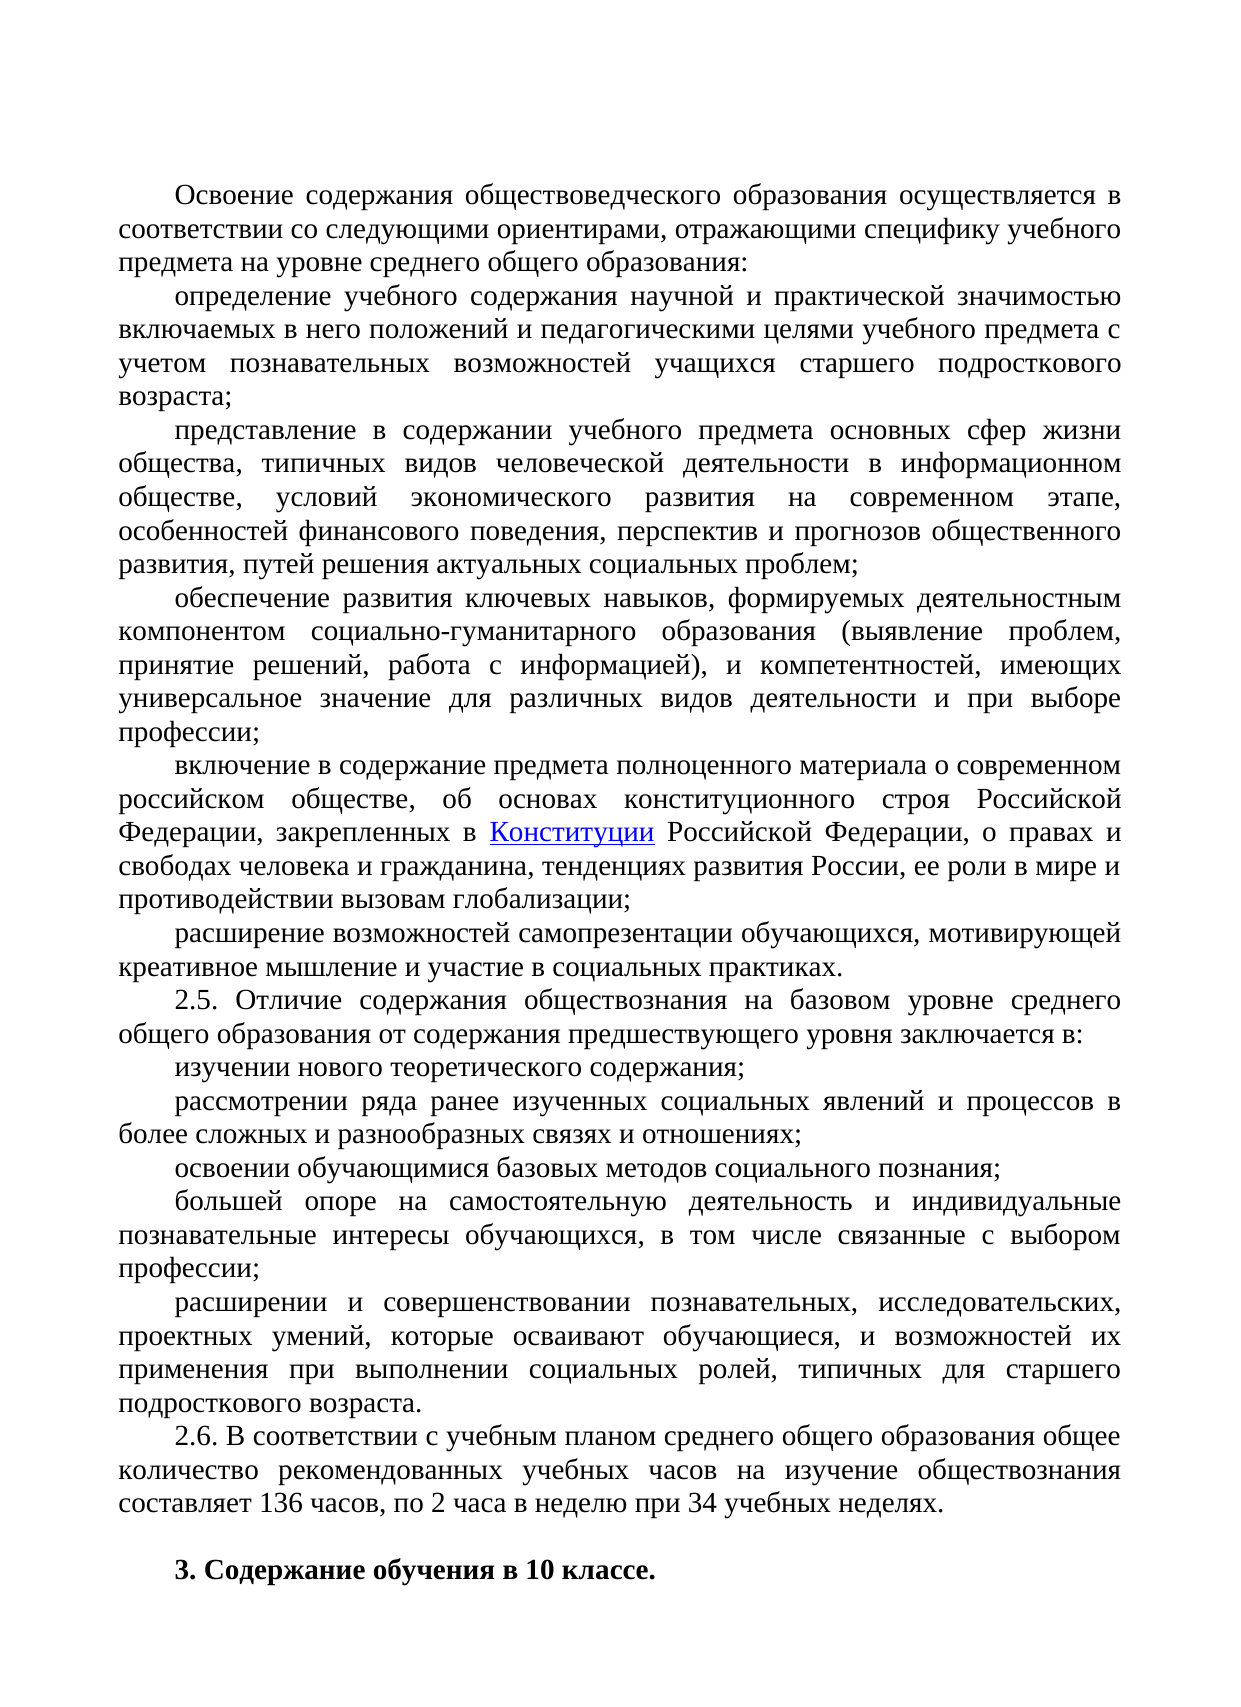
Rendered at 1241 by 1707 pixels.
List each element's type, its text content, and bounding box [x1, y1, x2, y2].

text 2.5. Отличие содержания обществознания на базовом уровне среднего общего образования от содержания предшествующего уровня заключается в: [118, 982, 1122, 1049]
text расширение возможностей самопрезентации обучающихся, мотивирующей креативное мышление и участие в социальных практиках. [118, 915, 1122, 982]
text 2.6. В соответствии с учебным планом среднего общего образования общее количество рекомендованных учебных часов на изучение обществознания составляет 136 часов, по 2 часа в неделю при 34 учебных неделях. [118, 1418, 1122, 1519]
text расширении и совершенствовании познавательных, исследовательских, проектных умений, которые осваивают обучающиеся, и возможностей их применения при выполнении социальных ролей, типичных для старшего подросткового возраста. [118, 1284, 1122, 1418]
text обеспечение развития ключевых навыков, формируемых деятельностным компонентом социально-гуманитарного образования (выявление проблем, принятие решений, работа с информацией), и компетентностей, имеющих универсальное значение для различных видов деятельности и при выборе профессии; [118, 580, 1122, 747]
text определение учебного содержания научной и практической значимостью включаемых в него положений и педагогическими целями учебного предмета с учетом познавательных возможностей учащихся старшего подросткового возраста; [118, 278, 1122, 412]
text включение в содержание предмета полноценного материала о современном российском обществе, об основах конституционного строя Российской Федерации, закрепленных в Конституции Российской Федерации, о правах и свободах человека и гражданина, тенденциях развития России, ее роли в мире и противодействии вызовам глобализации; [118, 747, 1122, 915]
text Освоение содержания обществоведческого образования осуществляется в соответствии со следующими ориентирами, отражающими специфику учебного предмета на уровне среднего общего образования: [118, 177, 1122, 278]
text представление в содержании учебного предмета основных сфер жизни общества, типичных видов человеческой деятельности в информационном обществе, условий экономического развития на современном этапе, особенностей финансового поведения, перспектив и прогнозов общественного развития, путей решения актуальных социальных проблем; [118, 412, 1122, 580]
text изучении нового теоретического содержания; [118, 1049, 1122, 1083]
text большей опоре на самостоятельную деятельность и индивидуальные познавательные интересы обучающихся, в том числе связанные с выбором профессии; [118, 1183, 1122, 1284]
text освоении обучающимися базовых методов социального познания; [118, 1150, 1122, 1183]
text рассмотрении ряда ранее изученных социальных явлений и процессов в более сложных и разнообразных связях и отношениях; [118, 1083, 1122, 1150]
text 3. Содержание обучения в 10 классе. [118, 1552, 1122, 1586]
